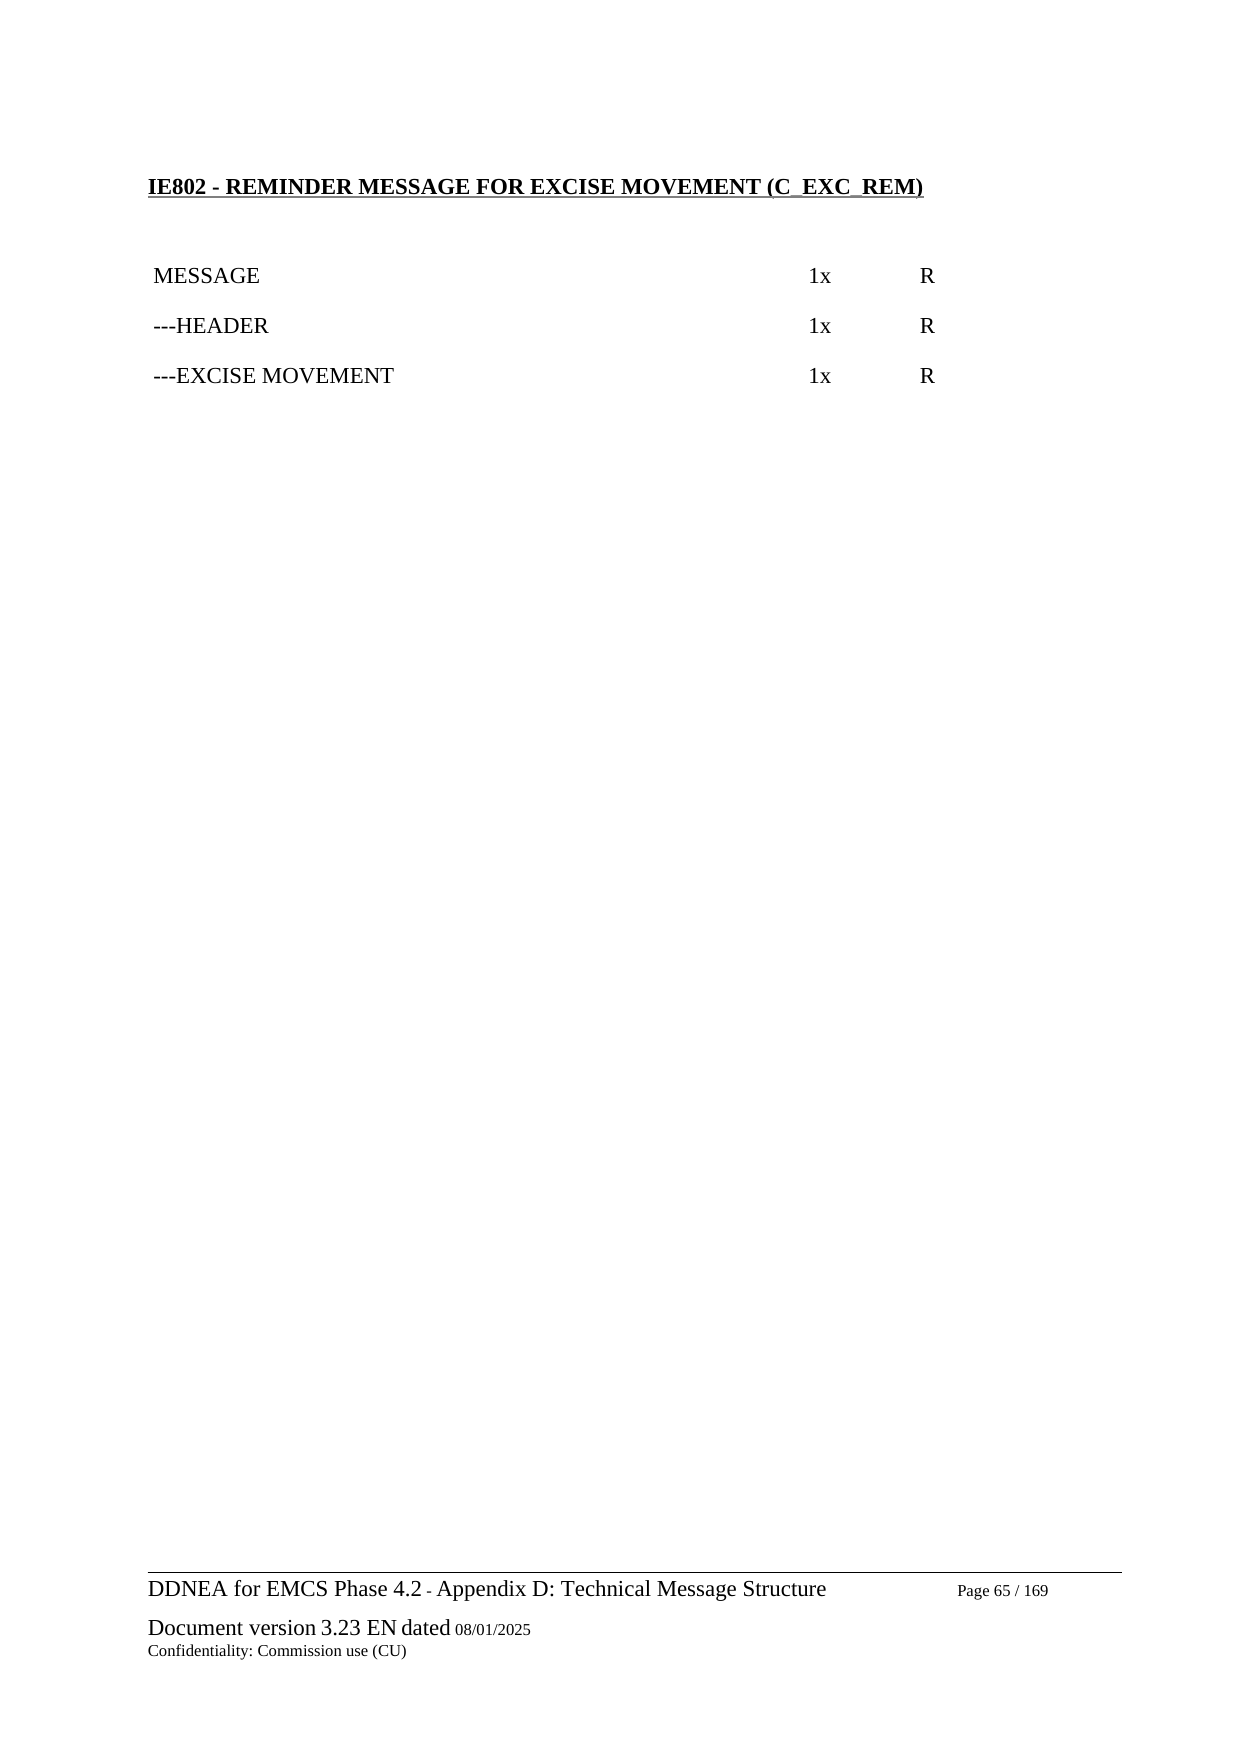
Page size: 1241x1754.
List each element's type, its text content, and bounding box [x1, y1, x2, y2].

subtitle IE802 - REMINDER MESSAGE FOR EXCISE MOVEMENT (C_EXC_REM) [148, 173, 1122, 199]
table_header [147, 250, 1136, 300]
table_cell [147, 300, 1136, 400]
